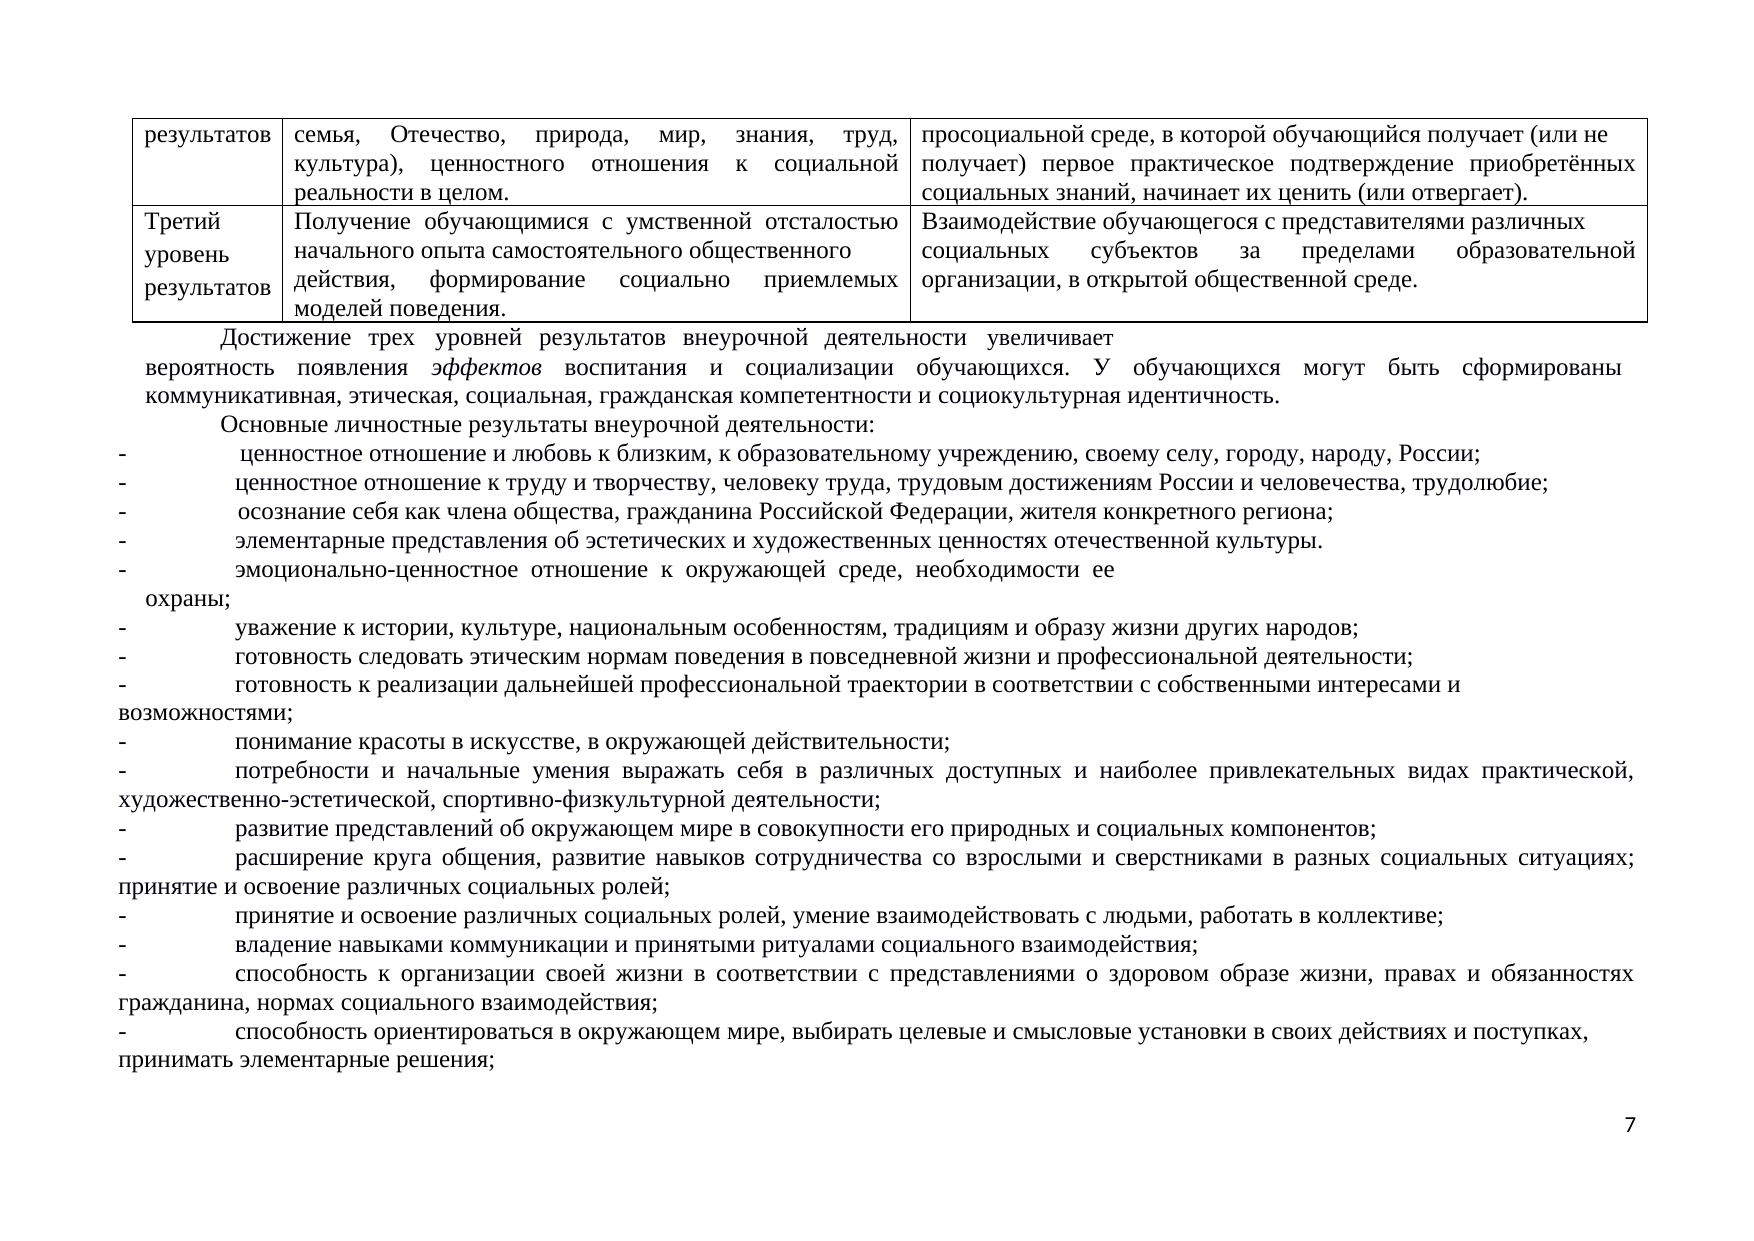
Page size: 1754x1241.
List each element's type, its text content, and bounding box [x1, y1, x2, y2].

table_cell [283, 119, 910, 205]
list готовность следовать этическим нормам поведения в повседневной жизни и профессиональной деятельности; [118, 642, 1623, 670]
text Основные личностные результаты внеурочной деятельности: [220, 409, 1636, 438]
list уважение к истории, культуре, национальным особенностям, традициям и образу жизни других народов; [118, 613, 1623, 641]
table_cell Взаимодействие обучающегося с представителями различных социальных субъектов за пределами образовательной организации, в открытой общественной среде. [911, 206, 1647, 321]
list ценностное отношение и любовь к близким, к образовательному учреждению, своему селу, городу, народу, России; [118, 439, 1623, 467]
list элементарные представления об эстетических и художественных ценностях отечественной культуры. [118, 527, 1623, 554]
table_cell Получение обучающимися с умственной отсталостью начального опыта самостоятельного общественного действия, формирование социально приемлемых моделей поведения. [283, 206, 910, 321]
text Достижение трех уровней результатов внеурочной деятельности увеличивает [220, 323, 1636, 351]
list развитие представлений об окружающем мире в совокупности его природных и социальных компонентов; [118, 814, 1636, 842]
list принятие и освоение различных социальных ролей, умение взаимодействовать с людьми, работать в коллективе; [118, 901, 1636, 929]
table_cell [133, 119, 282, 205]
list способность к организации своей жизни в соответствии с представлениями о здоровом образе жизни, правах и обязанностях гражданина, нормах социального взаимодействия; [118, 959, 1636, 1016]
list готовность к реализации дальнейшей профессиональной траектории в соответствии с собственными интересами и возможностями; [118, 670, 1636, 726]
list понимание красоты в искусстве, в окружающей действительности; [118, 726, 1636, 755]
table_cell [911, 119, 1647, 205]
text вероятность появления эффектов воспитания и социализации обучающихся. У обучающихся могут быть сформированы коммуникативная, этическая, социальная, гражданская компетентности и социокультурная идентичность. [145, 352, 1623, 409]
list осознание себя как члена общества, гражданина Российской Федерации, жителя конкретного региона; [118, 497, 1623, 525]
text охраны; [145, 583, 1636, 612]
list способность ориентироваться в окружающем мире, выбирать целевые и смысловые установки в своих действиях и поступках, принимать элементарные решения; [118, 1017, 1634, 1073]
list эмоционально-ценностное отношение к окружающей среде, необходимости ее [118, 554, 1636, 583]
list владение навыками коммуникации и принятыми ритуалами социального взаимодействия; [118, 930, 1636, 958]
list ценностное отношение к труду и творчеству, человеку труда, трудовым достижениям России и человечества, трудолюбие; [118, 468, 1623, 496]
list расширение круга общения, развитие навыков сотрудничества со взрослыми и сверстниками в разных социальных ситуациях; принятие и освоение различных социальных ролей; [118, 843, 1636, 899]
table_cell Третий уровень результатов [133, 206, 282, 321]
list потребности и начальные умения выражать себя в различных доступных и наиболее привлекательных видах практической, художественно-эстетической, спортивно-физкультурной деятельности; [118, 756, 1636, 813]
